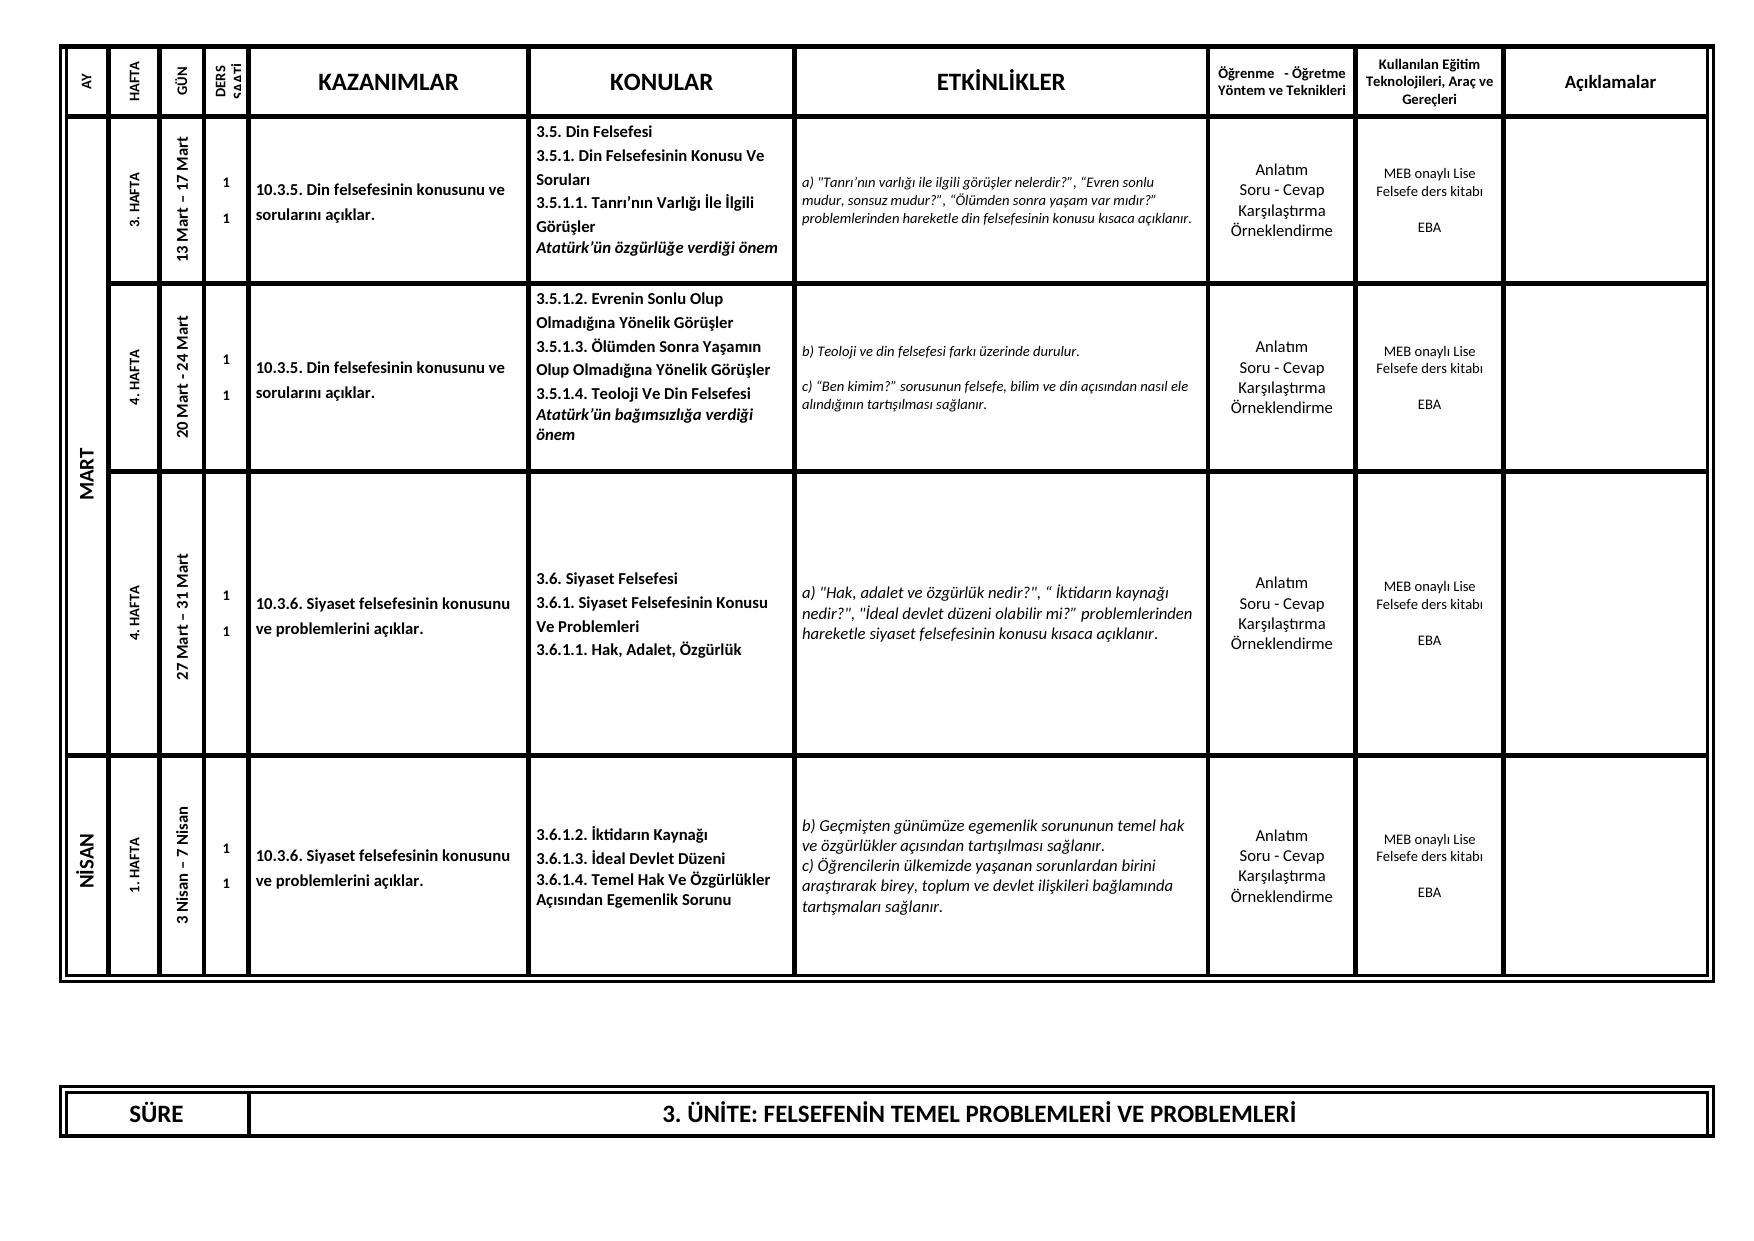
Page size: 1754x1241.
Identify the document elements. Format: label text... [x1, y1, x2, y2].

table_cell 3.5. Din Felsefesi 3.5.1. Din Felsefesinin Konusu Ve Soruları 3.5.1.1. Tanrı’nın Varlığı İle İlgili Görüşler Atatürk’ün özgürlüğe verdiği önem [531, 119, 792, 281]
table_cell NİSAN [68, 758, 106, 974]
table_cell MEB onaylı Lise Felsefe ders kitabı EBA [1358, 758, 1501, 974]
table_cell 3. HAFTA [111, 119, 157, 281]
table_cell Anlatım Soru - Cevap Karşılaştırma Örneklendirme [1210, 286, 1353, 469]
table_cell 1. HAFTA [111, 758, 157, 974]
table_cell 4. HAFTA [111, 286, 157, 469]
table_cell 10.3.5. Din felsefesinin konusunu ve sorularını açıklar. [251, 119, 526, 281]
table_cell MART [68, 119, 106, 753]
table_cell 10.3.6. Siyaset felsefesinin konusunu ve problemlerini açıklar. [251, 474, 526, 753]
table_cell [1506, 286, 1706, 469]
table_cell AY [68, 49, 106, 114]
table_cell [1506, 119, 1706, 281]
table_cell [1506, 758, 1706, 974]
table_cell MEB onaylı Lise Felsefe ders kitabı EBA [1358, 286, 1501, 469]
table_cell Açıklamalar [1506, 49, 1706, 114]
table_cell 13 Mart – 17 Mart [162, 119, 202, 281]
table_header 3. ÜNİTE: FELSEFENİN TEMEL PROBLEMLERİ VE PROBLEMLERİ [249, 1088, 1710, 1134]
table_cell ETKİNLİKLER [797, 49, 1206, 114]
table_cell 3.5.1.2. Evrenin Sonlu Olup Olmadığına Yönelik Görüşler 3.5.1.3. Ölümden Sonra Yaşamın Olup Olmadığına Yönelik Görüşler 3.5.1.4. Teoloji Ve Din Felsefesi Atatürk’ün bağımsızlığa verdiği önem [531, 286, 792, 469]
table_cell b) Teoloji ve din felsefesi farkı üzerinde durulur. c) “Ben kimim?” sorusunun felsefe, bilim ve din açısından nasıl ele alındığının tartışılması sağlanır. [797, 286, 1206, 469]
table_cell 10.3.6. Siyaset felsefesinin konusunu ve problemlerini açıklar. [251, 758, 526, 974]
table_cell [1210, 758, 1353, 974]
table_cell 1 1 [206, 119, 246, 281]
table_cell MEB onaylı Lise Felsefe ders kitabı EBA [1358, 119, 1501, 281]
table_cell 27 Mart – 31 Mart [162, 474, 202, 753]
table_header SÜRE [64, 1088, 249, 1134]
table_cell 3 Nisan – 7 Nisan [162, 758, 202, 974]
table_cell a) "Tanrı’nın varlığı ile ilgili görüşler nelerdir?”, “Evren sonlu mudur, sonsuz mudur?”, “Ölümden sonra yaşam var mıdır?” problemlerinden hareketle din felsefesinin konusu kısaca açıklanır. [797, 119, 1206, 281]
table_cell 20 Mart - 24 Mart [162, 286, 202, 469]
table_cell DERS SAATİ [206, 49, 246, 114]
table_cell 10.3.5. Din felsefesinin konusunu ve sorularını açıklar. [251, 286, 526, 469]
table_cell [1506, 474, 1706, 753]
table_cell 3.6.1.2. İktidarın Kaynağı 3.6.1.3. İdeal Devlet Düzeni 3.6.1.4. Temel Hak Ve Özgürlükler Açısından Egemenlik Sorunu [531, 758, 792, 974]
table_cell MEB onaylı Lise Felsefe ders kitabı EBA [1358, 474, 1501, 753]
table_cell 3.6. Siyaset Felsefesi 3.6.1. Siyaset Felsefesinin Konusu Ve Problemleri 3.6.1.1. Hak, Adalet, Özgürlük [531, 474, 792, 753]
table_cell Kullanılan Eğitim Teknolojileri, Araç ve Gereçleri [1358, 49, 1501, 114]
table_cell KAZANIMLAR [251, 49, 526, 114]
table_cell 1 1 [206, 758, 246, 974]
table_cell b) Geçmişten günümüze egemenlik sorununun temel hak ve özgürlükler açısından tartışılması sağlanır. c) Öğrencilerin ülkemizde yaşanan sorunlardan birini araştırarak birey, toplum ve devlet ilişkileri bağlamında tartışmaları sağlanır. [797, 758, 1206, 974]
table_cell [1210, 119, 1353, 281]
table_cell KONULAR [531, 49, 792, 114]
table_cell Anlatım Soru - Cevap Karşılaştırma Örneklendirme [1210, 474, 1353, 753]
table_cell GÜN [162, 49, 202, 114]
table_cell a) "Hak, adalet ve özgürlük nedir?", “ İktidarın kaynağı nedir?", "İdeal devlet düzeni olabilir mi?” problemlerinden hareketle siyaset felsefesinin konusu kısaca açıklanır. [797, 474, 1206, 753]
table_cell 1 1 [206, 286, 246, 469]
table_cell Öğrenme - Öğretme Yöntem ve Teknikleri [1210, 49, 1353, 114]
table_cell 1 1 [206, 474, 246, 753]
table_cell HAFTA [111, 49, 157, 114]
table_cell 4. HAFTA [111, 474, 157, 753]
